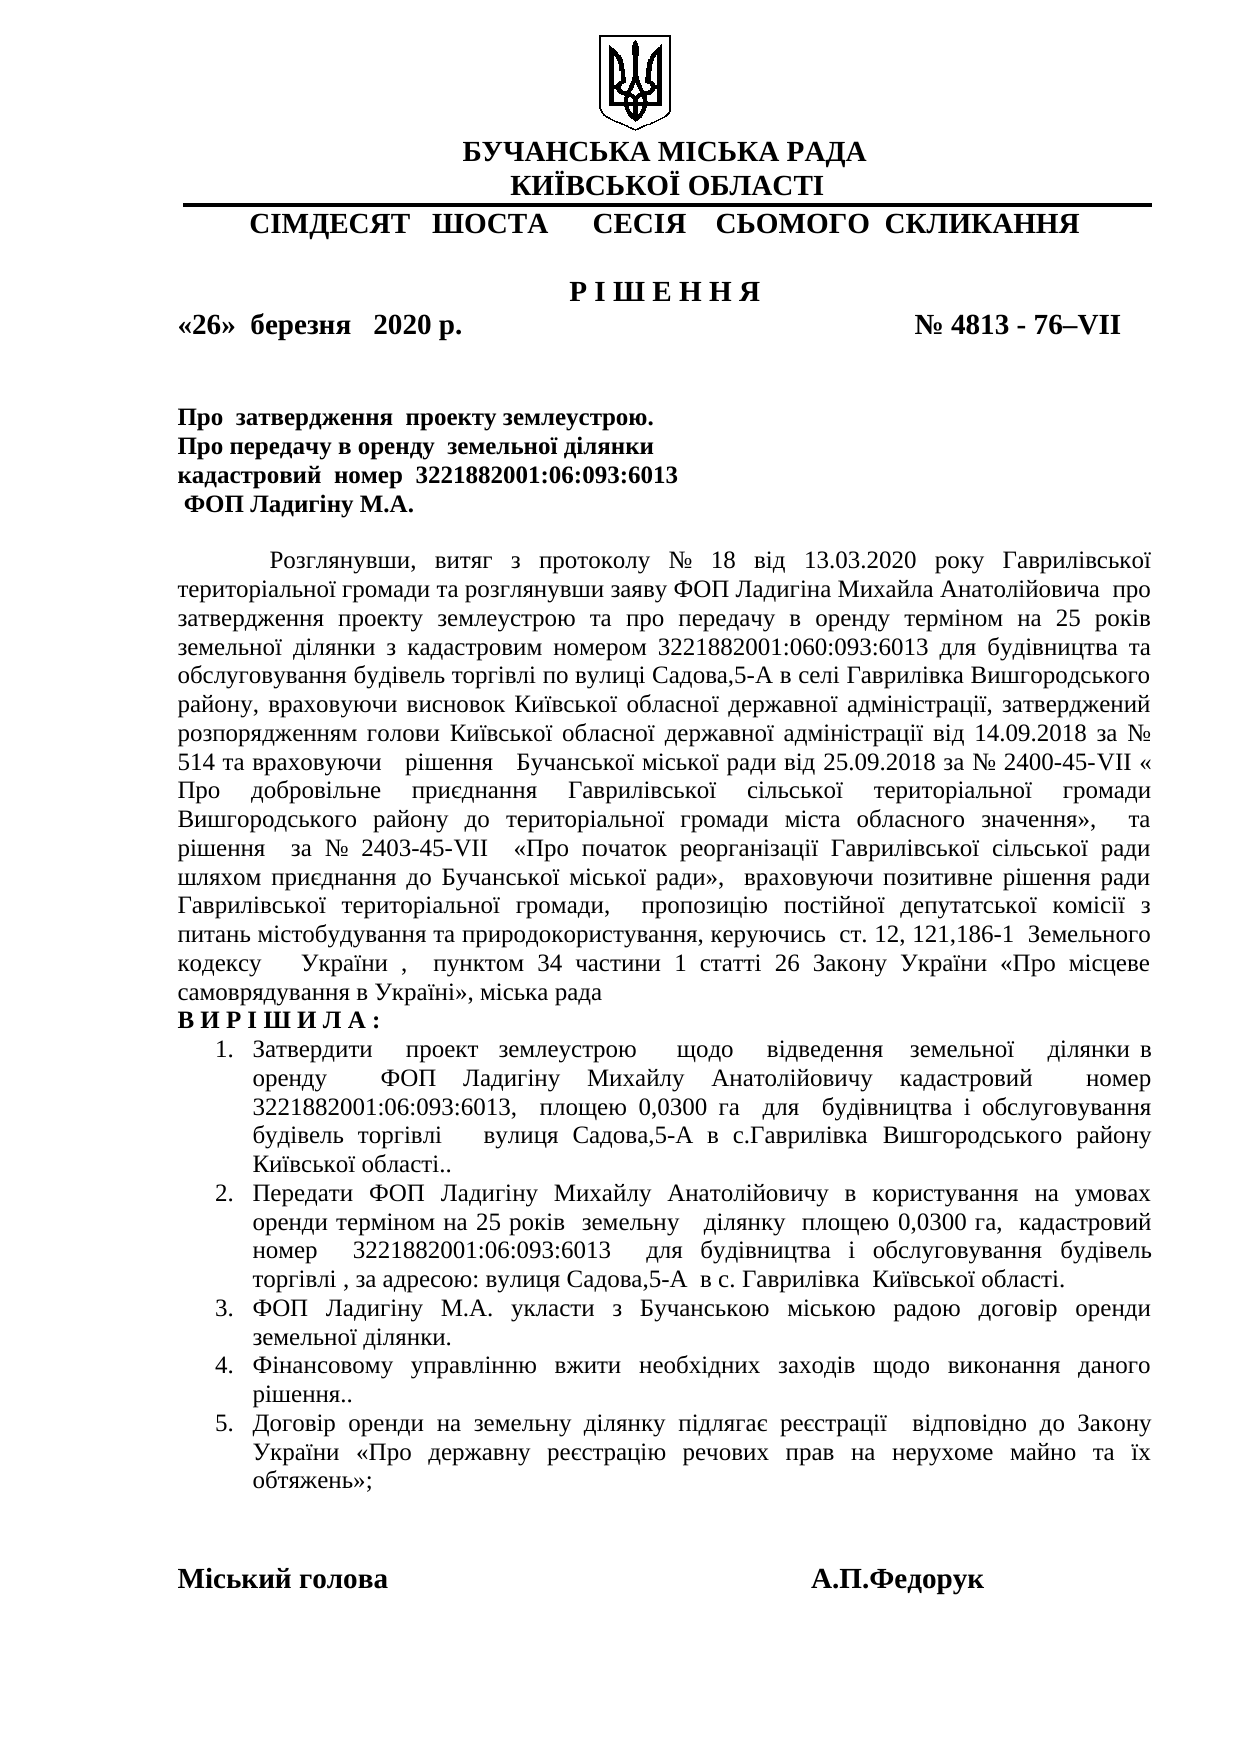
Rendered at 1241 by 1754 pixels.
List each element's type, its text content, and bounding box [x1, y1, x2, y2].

list Договір оренди на земельну ділянку підлягає реєстрації відповідно до Закону України «Про державну реєстрацію речових прав на нерухоме майно та їх обтяжень»; [215, 1408, 1152, 1494]
text Міський голова А.П.Федорук [177, 1561, 1152, 1595]
text ФОП Ладигіну М.А. [177, 489, 1152, 517]
list ФОП Ладигіну М.А. укласти з Бучанською міською радою договір оренди земельної ділянки. [215, 1293, 1152, 1351]
list Затвердити проект землеустрою щодо відведення земельної ділянки в оренду ФОП Ладигіну Михайлу Анатолійовичу кадастровий номер 3221882001:06:093:6013, площею 0,0300 га для будівництва і обслуговування будівель торгівлі вулиця Садова,5-А в с.Гаврилівка Вишгородського району Київської області.. [215, 1034, 1152, 1178]
text В И Р І Ш И Л А : [177, 1006, 1152, 1034]
text Розглянувши, витяг з протоколу № 18 від 13.03.2020 року Гаврилівської територіальної громади та розглянувши заяву ФОП Ладигіна Михайла Анатолійовича про затвердження проекту землеустрою та про передачу в оренду терміном на 25 років земельної ділянки з кадастровим номером 3221882001:060:093:6013 для будівництва та обслуговування будівель торгівлі по вулиці Садова,5-А в селі Гаврилівка Вишгородського району, враховуючи висновок Київської обласної державної адміністрації, затверджений розпорядженням голови Київської обласної державної адміністрації від 14.09.2018 за № 514 та враховуючи рішення Бучанської міської ради від 25.09.2018 за № 2400-45-VІІ « Про добровільне приєднання Гаврилівської сільської територіальної громади Вишгородського району до територіальної громади міста обласного значення», та рішення за № 2403-45-VІІ «Про початок реорганізації Гаврилівської сільської ради шляхом приєднання до Бучанської міської ради», враховуючи позитивне рішення ради Гаврилівської територіальної громади, пропозицію постійної депутатської комісії з питань містобудування та природокористування, керуючись ст. 12, 121,186-1 Земельного кодексу України , пунктом 34 частини 1 статті 26 Закону України «Про місцеве самоврядування в Україні», міська рада [177, 546, 1152, 1006]
text кадастровий номер 3221882001:06:093:6013 [177, 460, 1152, 489]
text КИЇВСЬКОЇ ОБЛАСТІ [183, 168, 1152, 203]
list Передати ФОП Ладигіну Михайлу Анатолійовичу в користування на умовах оренди терміном на 25 років земельну ділянку площею 0,0300 га, кадастровий номер 3221882001:06:093:6013 для будівництва і обслуговування будівель торгівлі , за адресою: вулиця Садова,5-А в с. Гаврилівка Київської області. [215, 1178, 1152, 1293]
text «26» березня 2020 р. № 4813 - 76–VІІ [177, 307, 1152, 341]
text БУЧАНСЬКА МІСЬКА РАДА [177, 134, 1152, 168]
list Фінансовому управлінню вжити необхідних заходів щодо виконання даного рішення.. [215, 1351, 1152, 1408]
text СІМДЕСЯТ ШОСТА СЕСІЯ СЬОМОГО СКЛИКАННЯ [177, 207, 1152, 240]
text Р І Ш Е Н Н Я [177, 274, 1152, 307]
text Про передачу в оренду земельної ділянки [177, 431, 1152, 460]
text Про затвердження проекту землеустрою. [177, 402, 1152, 431]
